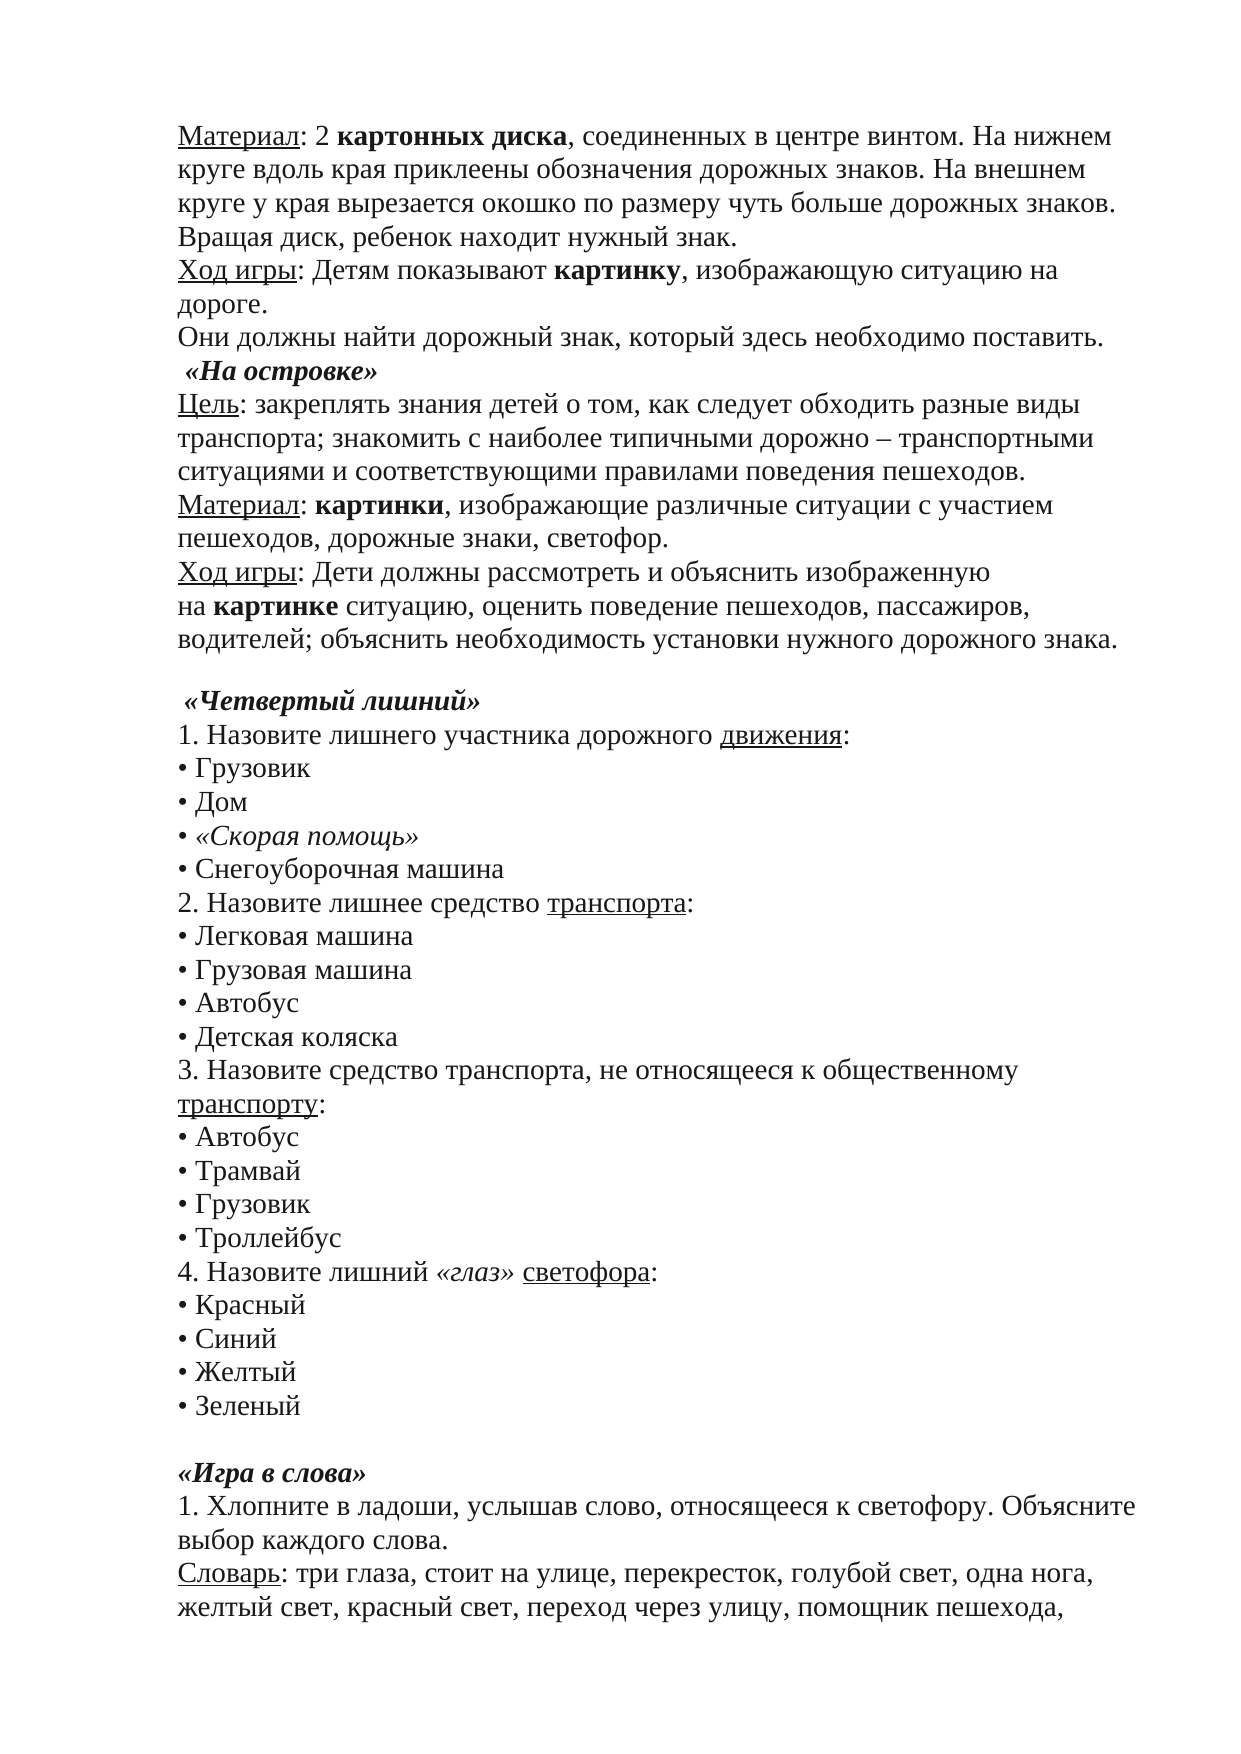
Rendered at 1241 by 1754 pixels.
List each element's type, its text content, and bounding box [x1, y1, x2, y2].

text • Троллейбус [177, 1220, 1152, 1254]
text транспорту: [177, 1086, 1152, 1119]
text • Дом [177, 784, 1152, 818]
text «Четвертый лишний» [177, 683, 1152, 717]
text Цель: закреплять знания детей о том, как следует обходить разные виды [177, 386, 1152, 420]
text выбор каждого слова. [177, 1522, 1152, 1556]
text • «Скорая помощь» [177, 818, 1152, 851]
text 4. Назовите лишний «глаз» светофора: [177, 1254, 1152, 1287]
text «Игра в слова» [177, 1455, 1152, 1488]
text 2. Назовите лишнее средство транспорта: [177, 885, 1152, 918]
text Ход игры: Дети должны рассмотреть и объяснить изображенную на картинке ситуацию, оценить поведение пешеходов, пассажиров, водителей; объяснить необходимость установки нужного дорожного знака. [177, 554, 1152, 655]
text • Детская коляска [177, 1019, 1152, 1052]
text Словарь: три глаза, стоит на улице, перекресток, голубой свет, одна нога, [177, 1556, 1152, 1589]
text Материал: картинки, изображающие различные ситуации с участием [177, 487, 1152, 521]
text • Грузовик [177, 1187, 1152, 1220]
text «На островке» [177, 353, 1152, 386]
text 1. Хлопните в ладоши, услышав слово, относящееся к светофору. Объясните [177, 1488, 1152, 1522]
text транспорта; знакомить с наиболее типичными дорожно – транспортными [177, 420, 1152, 453]
text Материал: 2 картонных диска, соединенных в центре винтом. На нижнем круге вдоль края приклеены обозначения дорожных знаков. На внешнем круге у края вырезается окошко по размеру чуть больше дорожных знаков. Вращая диск, ребенок находит нужный знак. [177, 118, 1152, 252]
text • Автобус [177, 1119, 1152, 1153]
text 1. Назовите лишнего участника дорожного движения: [177, 717, 1152, 751]
text • Грузовик [177, 751, 1152, 784]
text • Желтый [177, 1354, 1152, 1388]
text пешеходов, дорожные знаки, светофор. [177, 521, 1152, 554]
text Они должны найти дорожный знак, который здесь необходимо поставить. [177, 319, 1152, 353]
text 3. Назовите средство транспорта, не относящееся к общественному [177, 1052, 1152, 1086]
text Ход игры: Детям показывают картинку, изображающую ситуацию на дороге. [177, 252, 1152, 319]
text ситуациями и соответствующими правилами поведения пешеходов. [177, 453, 1152, 487]
text • Грузовая машина [177, 952, 1152, 985]
text • Синий [177, 1321, 1152, 1354]
text • Зеленый [177, 1388, 1152, 1421]
text • Трамвай [177, 1153, 1152, 1187]
text • Красный [177, 1287, 1152, 1321]
text • Легковая машина [177, 918, 1152, 952]
text • Снегоуборочная машина [177, 851, 1152, 885]
text желтый свет, красный свет, переход через улицу, помощник пешехода, [177, 1589, 1152, 1623]
text • Автобус [177, 985, 1152, 1019]
